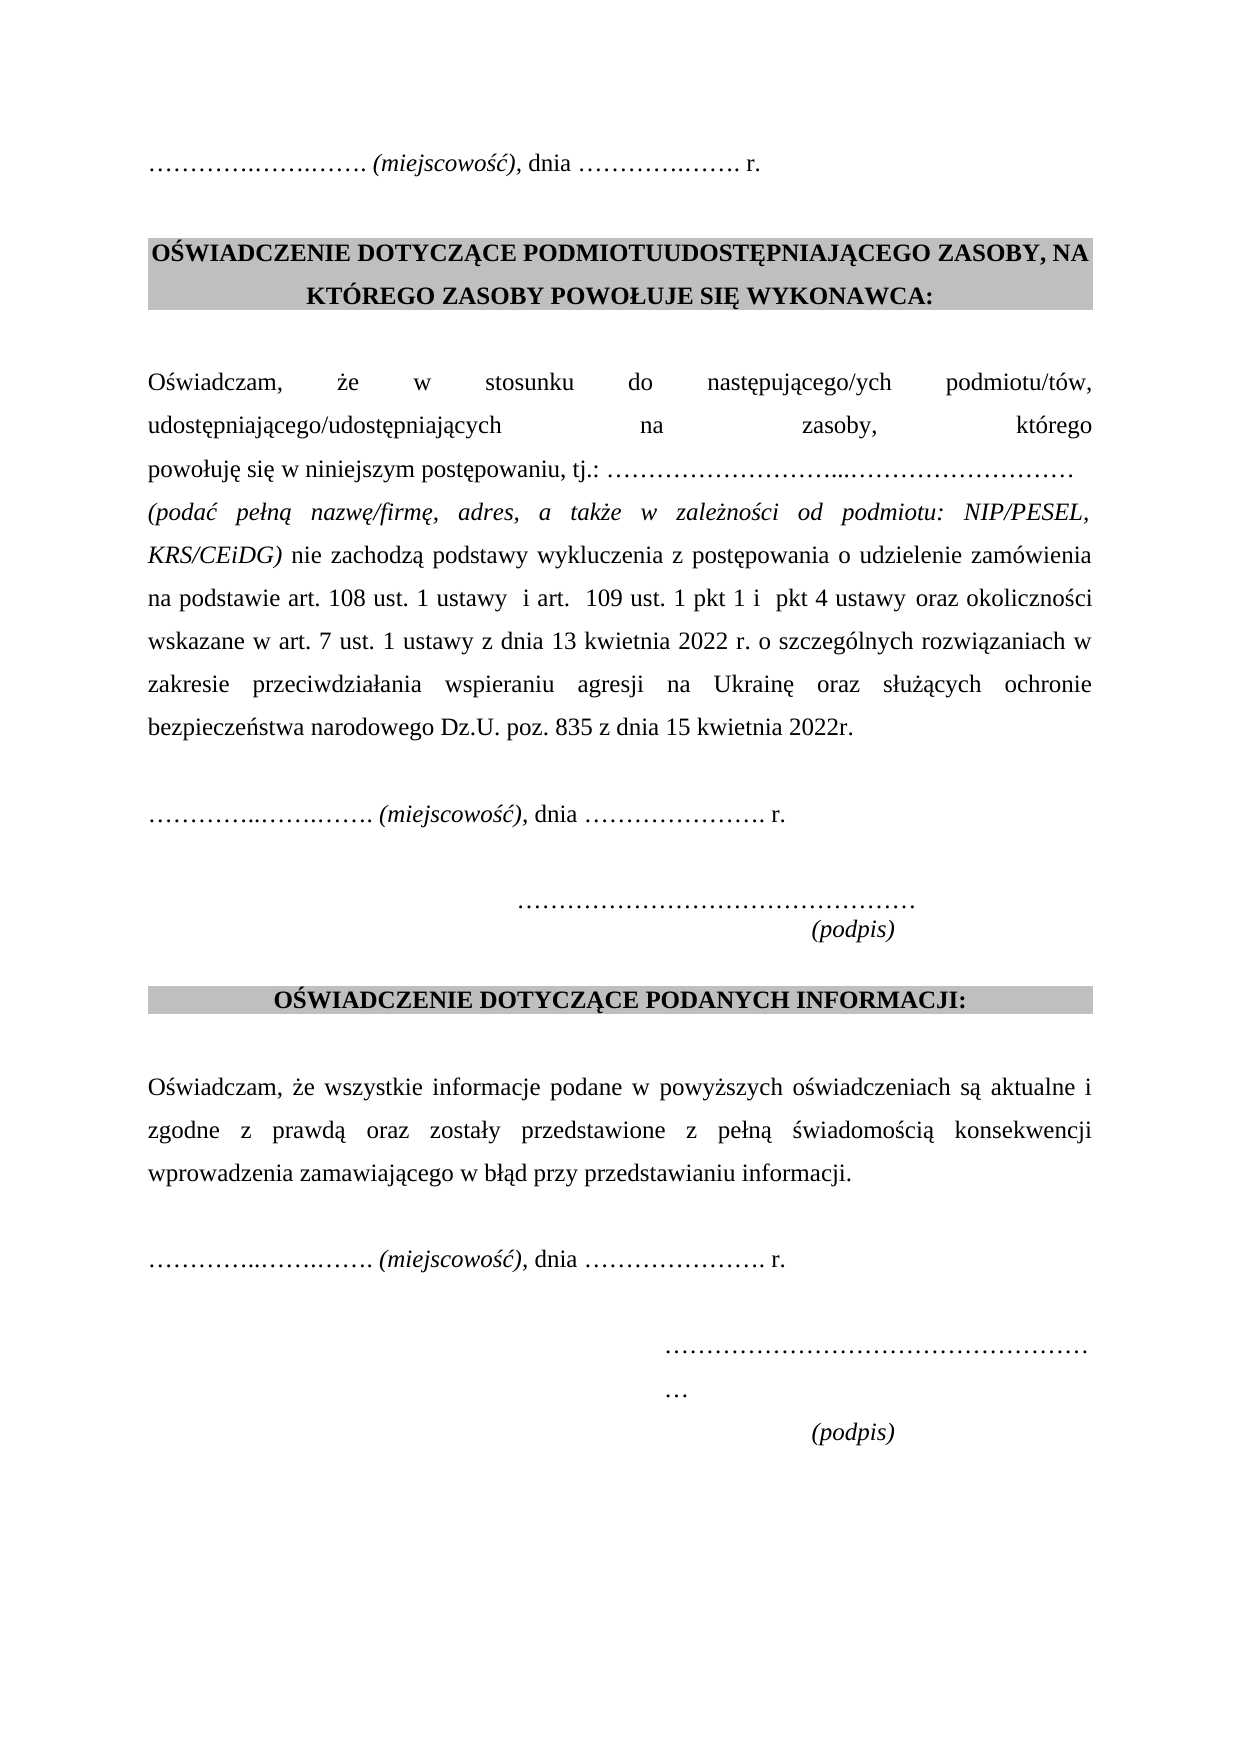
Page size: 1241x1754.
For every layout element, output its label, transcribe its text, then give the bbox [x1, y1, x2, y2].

text Oświadczam, że w stosunku do następującego/ych podmiotu/tów, udostępniającego/udostępniających na zasoby, którego powołuję się w niniejszym postępowaniu, tj.: ………………………...……………………… (podać pełną nazwę/firmę, adres, a także w zależności od podmiotu: NIP/PESEL, KRS/CEiDG) nie zachodzą podstawy wykluczenia z postępowania o udzielenie zamówienia na podstawie art. 108 ust. 1 ustawy i art. 109 ust. 1 pkt 1 i pkt 4 ustawy oraz okoliczności wskazane w art. 7 ust. 1 ustawy z dnia 13 kwietnia 2022 r. o szczególnych rozwiązaniach w zakresie przeciwdziałania wspieraniu agresji na Ukrainę oraz służących ochronie bezpieczeństwa narodowego Dz.U. poz. 835 z dnia 15 kwietnia 2022r. [148, 367, 1093, 741]
text …………..…….……. (miejscowość), dnia …………………. r. [148, 1244, 1093, 1273]
text OŚWIADCZENIE DOTYCZĄCE PODMIOTUUDOSTĘPNIAJĄCEGO ZASOBY, NA KTÓREGO ZASOBY POWOŁUJE SIĘ WYKONAWCA: [148, 238, 1093, 310]
text ………….…….……. (miejscowość), dnia ………….……. r. [148, 148, 1093, 176]
text (podpis) [738, 914, 1093, 942]
text ……………………………………………… [664, 1331, 1093, 1402]
text Oświadczam, że wszystkie informacje podane w powyższych oświadczeniach są aktualne i zgodne z prawdą oraz zostały przedstawione z pełną świadomością konsekwencji wprowadzenia zamawiającego w błąd przy przedstawianiu informacji. [148, 1072, 1093, 1187]
text OŚWIADCZENIE DOTYCZĄCE PODANYCH INFORMACJI: [148, 986, 1093, 1014]
text (podpis) [738, 1417, 1093, 1446]
text ………………………………………… [148, 885, 1093, 914]
text …………..…….……. (miejscowość), dnia …………………. r. [148, 799, 1093, 827]
